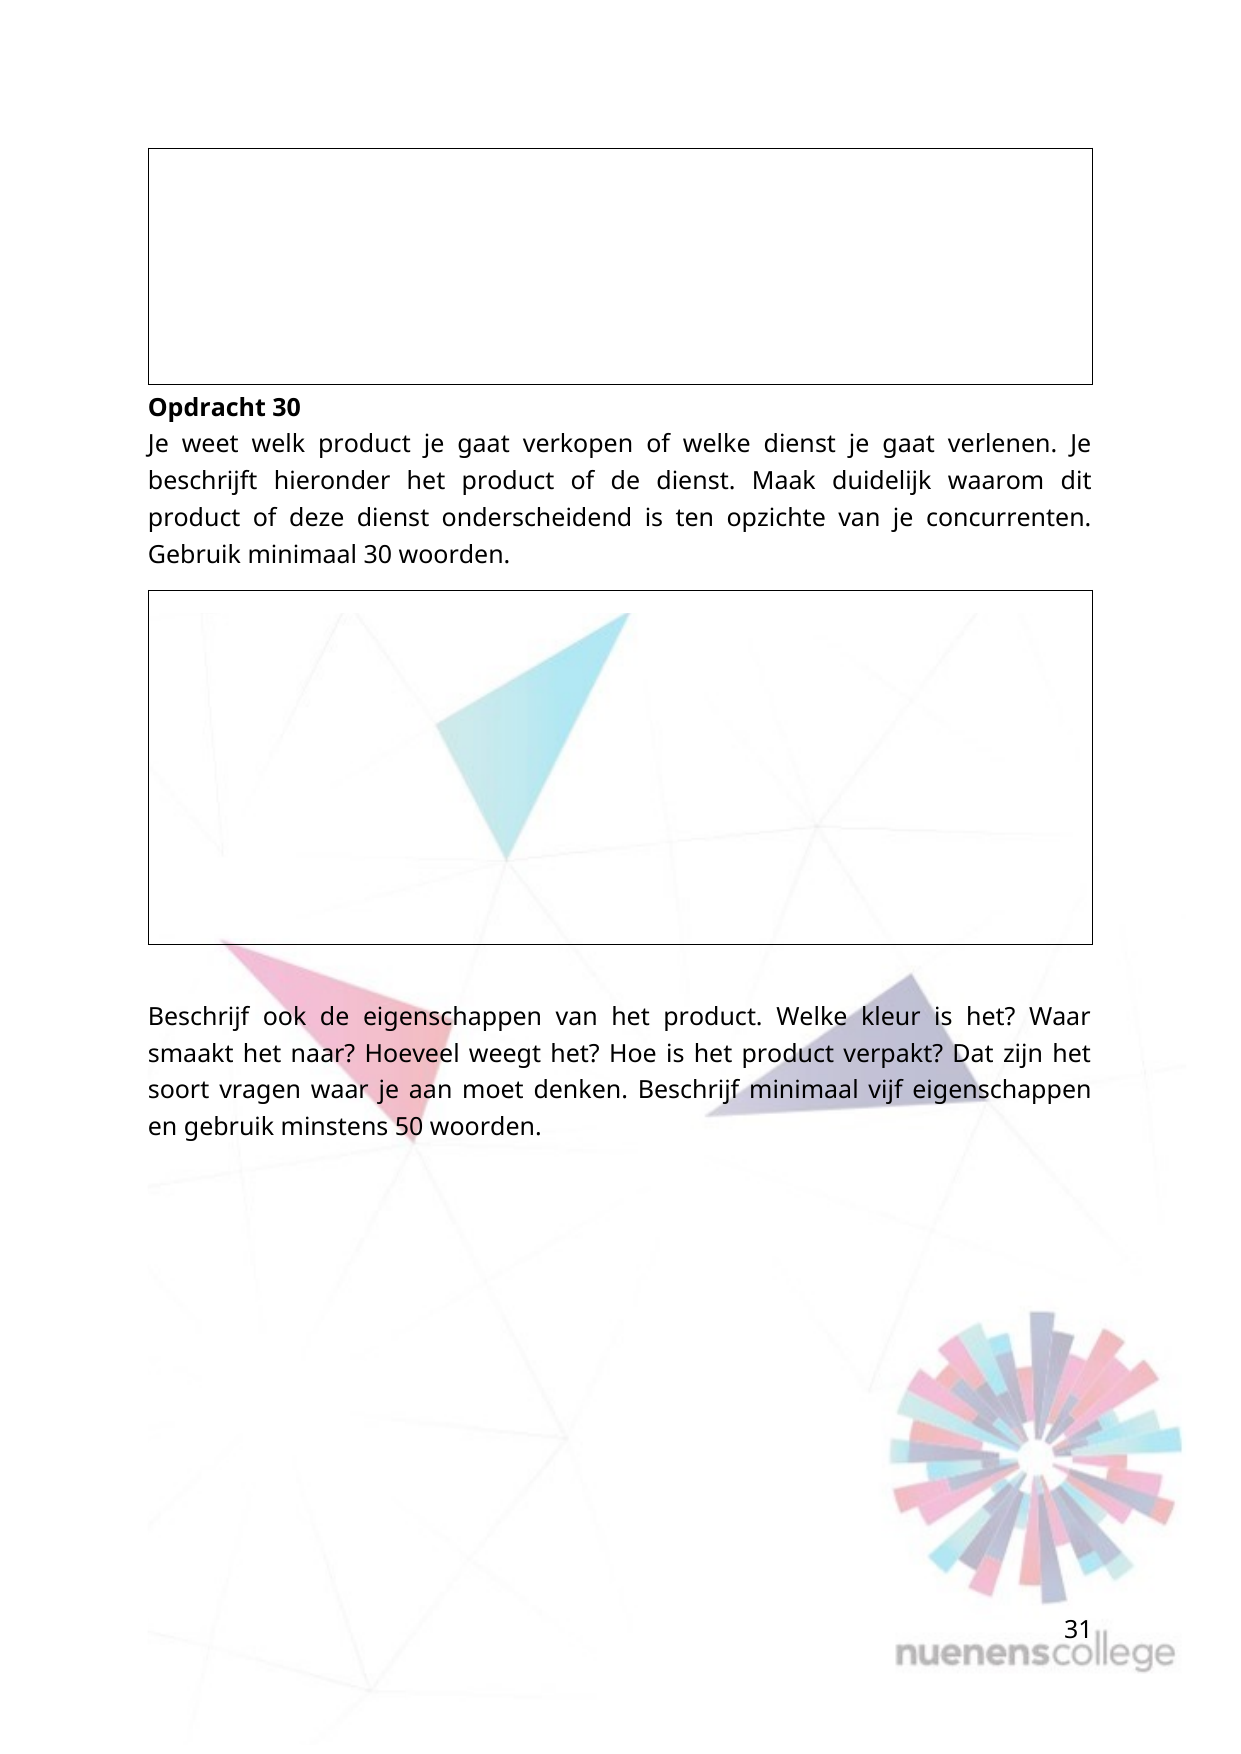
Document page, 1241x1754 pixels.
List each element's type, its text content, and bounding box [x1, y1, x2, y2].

table_header [149, 149, 1092, 384]
text Je weet welk product je gaat verkopen of welke dienst je gaat verlenen. Je beschrijft hieronder het product of de dienst. Maak duidelijk waarom dit product of deze dienst onderscheidend is ten opzichte van je concurrenten. Gebruik minimaal 30 woorden. [148, 426, 1092, 570]
table_header [149, 591, 1092, 944]
text Beschrijf ook de eigenschappen van het product. Welke kleur is het? Waar smaakt het naar? Hoeveel weegt het? Hoe is het product verpakt? Dat zijn het soort vragen waar je aan moet denken. Beschrijf minimaal vijf eigenschappen en gebruik minstens 50 woorden. [148, 998, 1092, 1143]
picture [147, 613, 1187, 1745]
subtitle Opdracht 30 [148, 389, 1092, 423]
